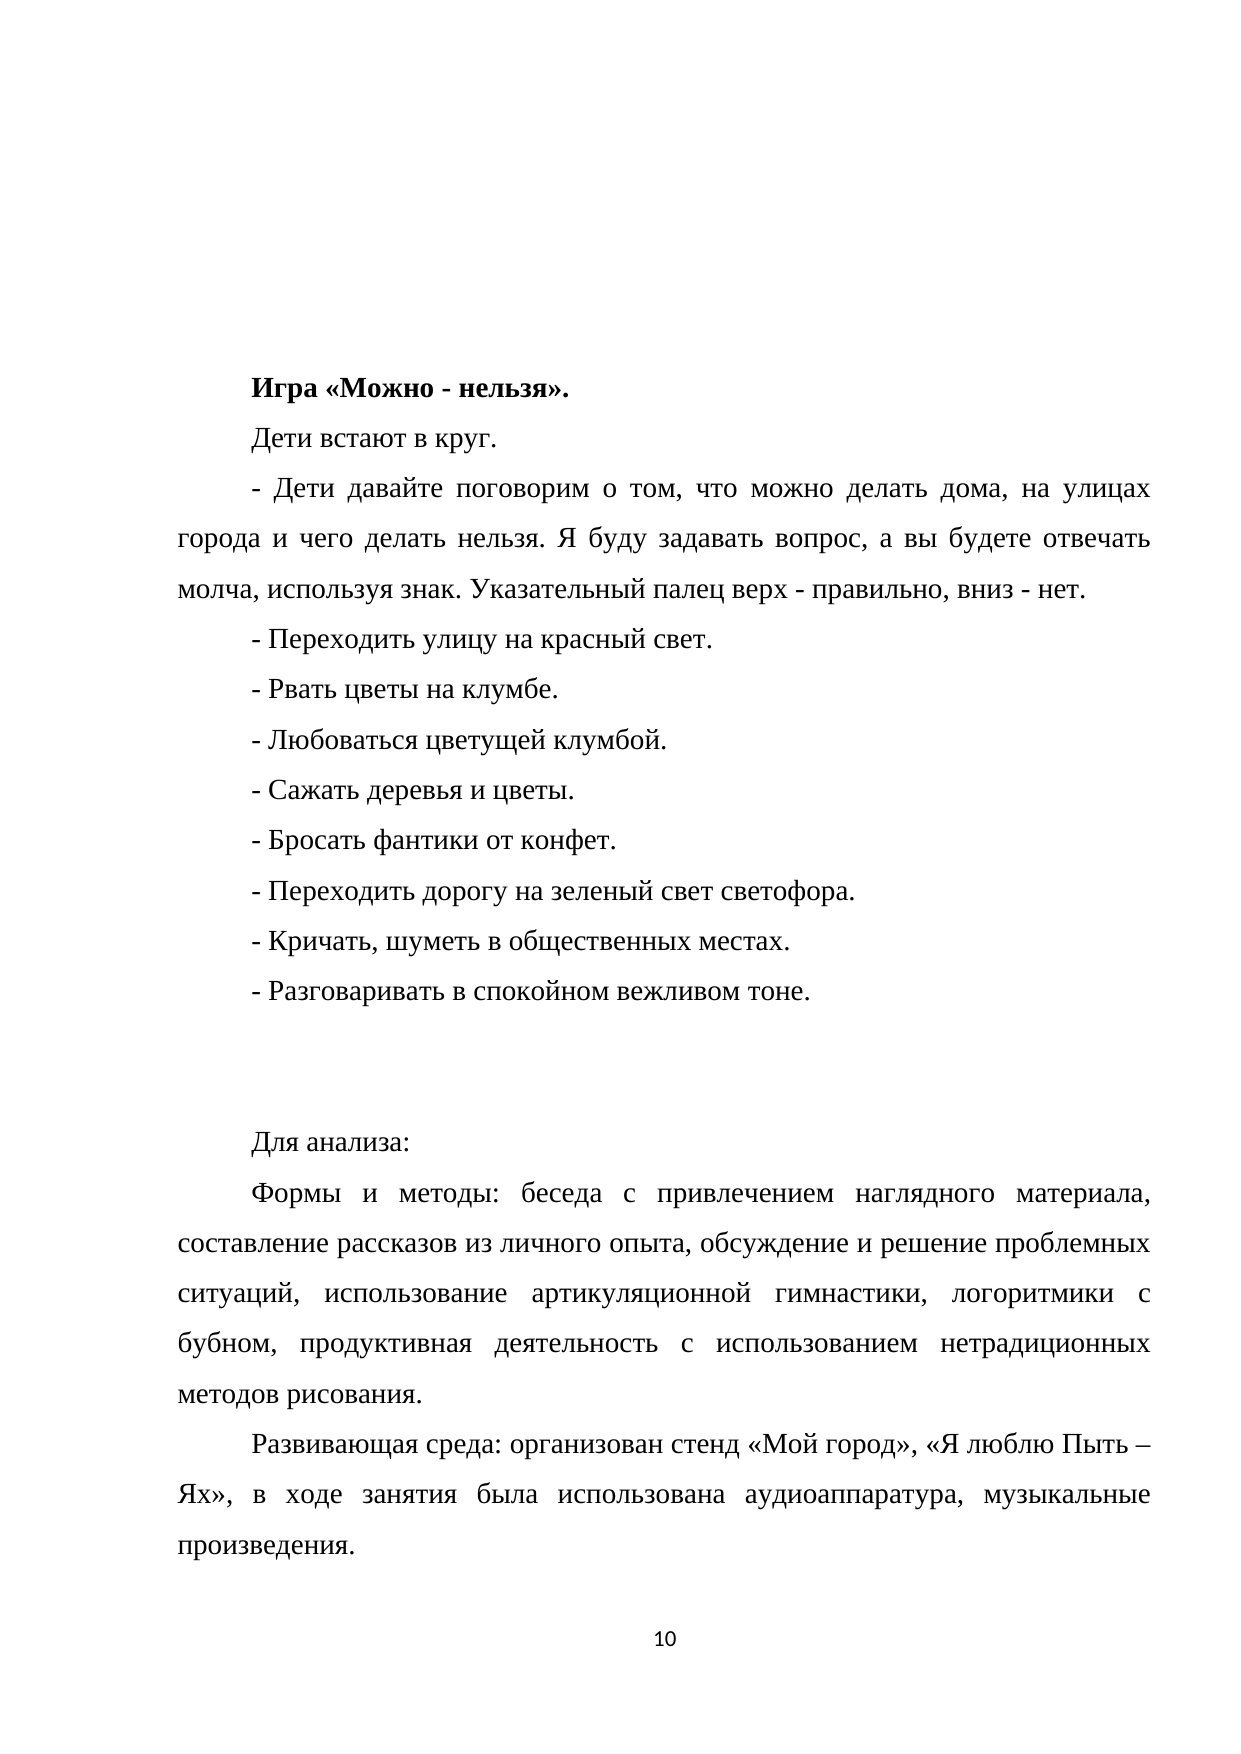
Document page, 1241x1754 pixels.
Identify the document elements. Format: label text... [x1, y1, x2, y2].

text - Бросать фантики от конфет. [177, 822, 1152, 856]
text - Любоваться цветущей клумбой. [177, 722, 1152, 755]
text - Дети давайте поговорим о том, что можно делать дома, на улицах города и чего делать нельзя. Я буду задавать вопрос, а вы будете отвечать молча, используя знак. Указательный палец верх - правильно, вниз - нет. [177, 470, 1152, 604]
text - Сажать деревья и цветы. [177, 772, 1152, 806]
text - Разговаривать в спокойном вежливом тоне. [177, 973, 1152, 1007]
text - Рвать цветы на клумбе. [177, 672, 1152, 705]
text Формы и методы: беседа с привлечением наглядного материала, составление рассказов из личного опыта, обсуждение и решение проблемных ситуаций, использование артикуляционной гимнастики, логоритмики с бубном, продуктивная деятельность с использованием нетрадиционных методов рисования. [177, 1175, 1152, 1409]
text Дети встают в круг. [177, 420, 1152, 453]
text - Кричать, шуметь в общественных местах. [177, 923, 1152, 957]
text - Переходить улицу на красный свет. [177, 621, 1152, 655]
text Игра «Можно - нельзя». [177, 370, 1152, 403]
text - Переходить дорогу на зеленый свет светофора. [177, 873, 1152, 906]
text Развивающая среда: организован стенд «Мой город», «Я люблю Пыть – Ях», в ходе занятия была использована аудиоаппаратура, музыкальные произведения. [177, 1426, 1152, 1560]
text Для анализа: [177, 1124, 1152, 1158]
